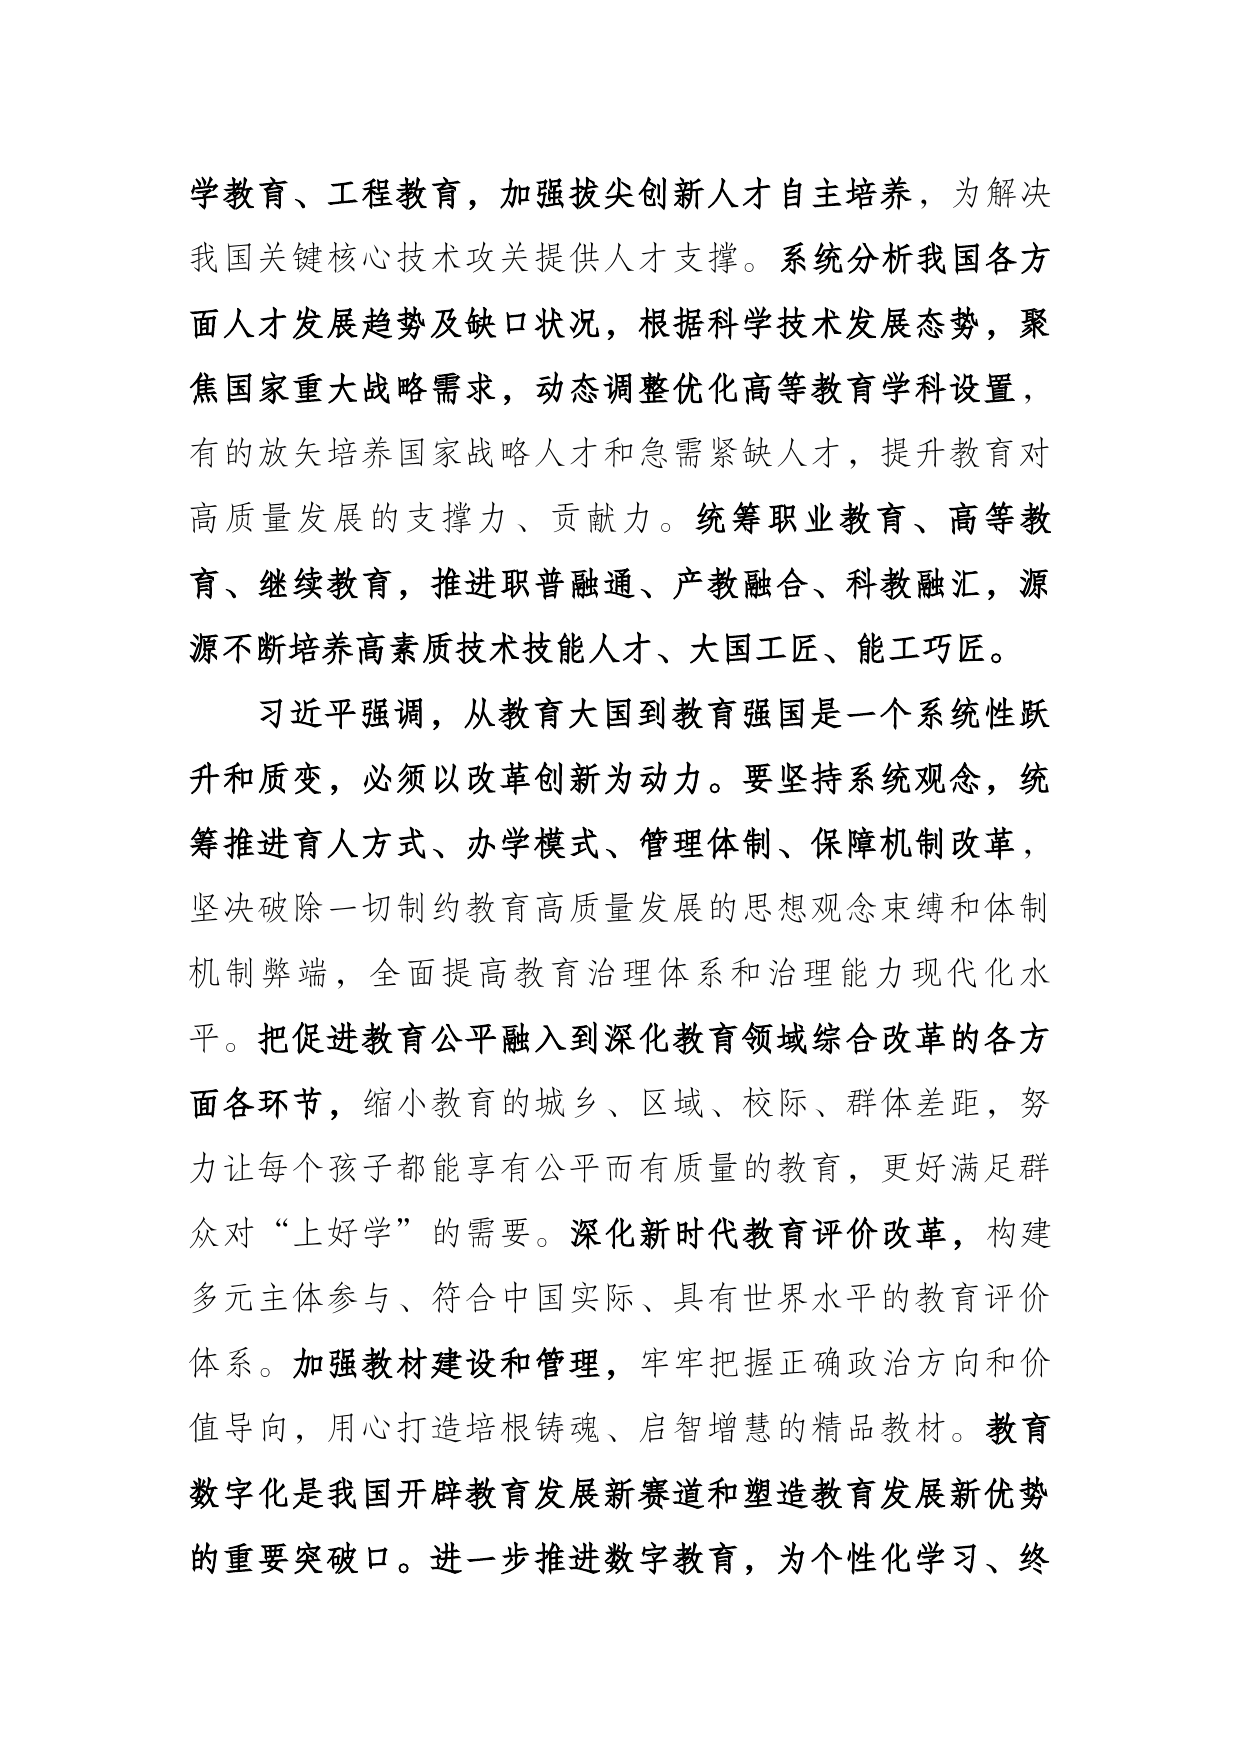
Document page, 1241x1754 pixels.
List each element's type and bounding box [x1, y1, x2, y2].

text [187, 682, 1053, 1592]
text [187, 162, 1053, 682]
